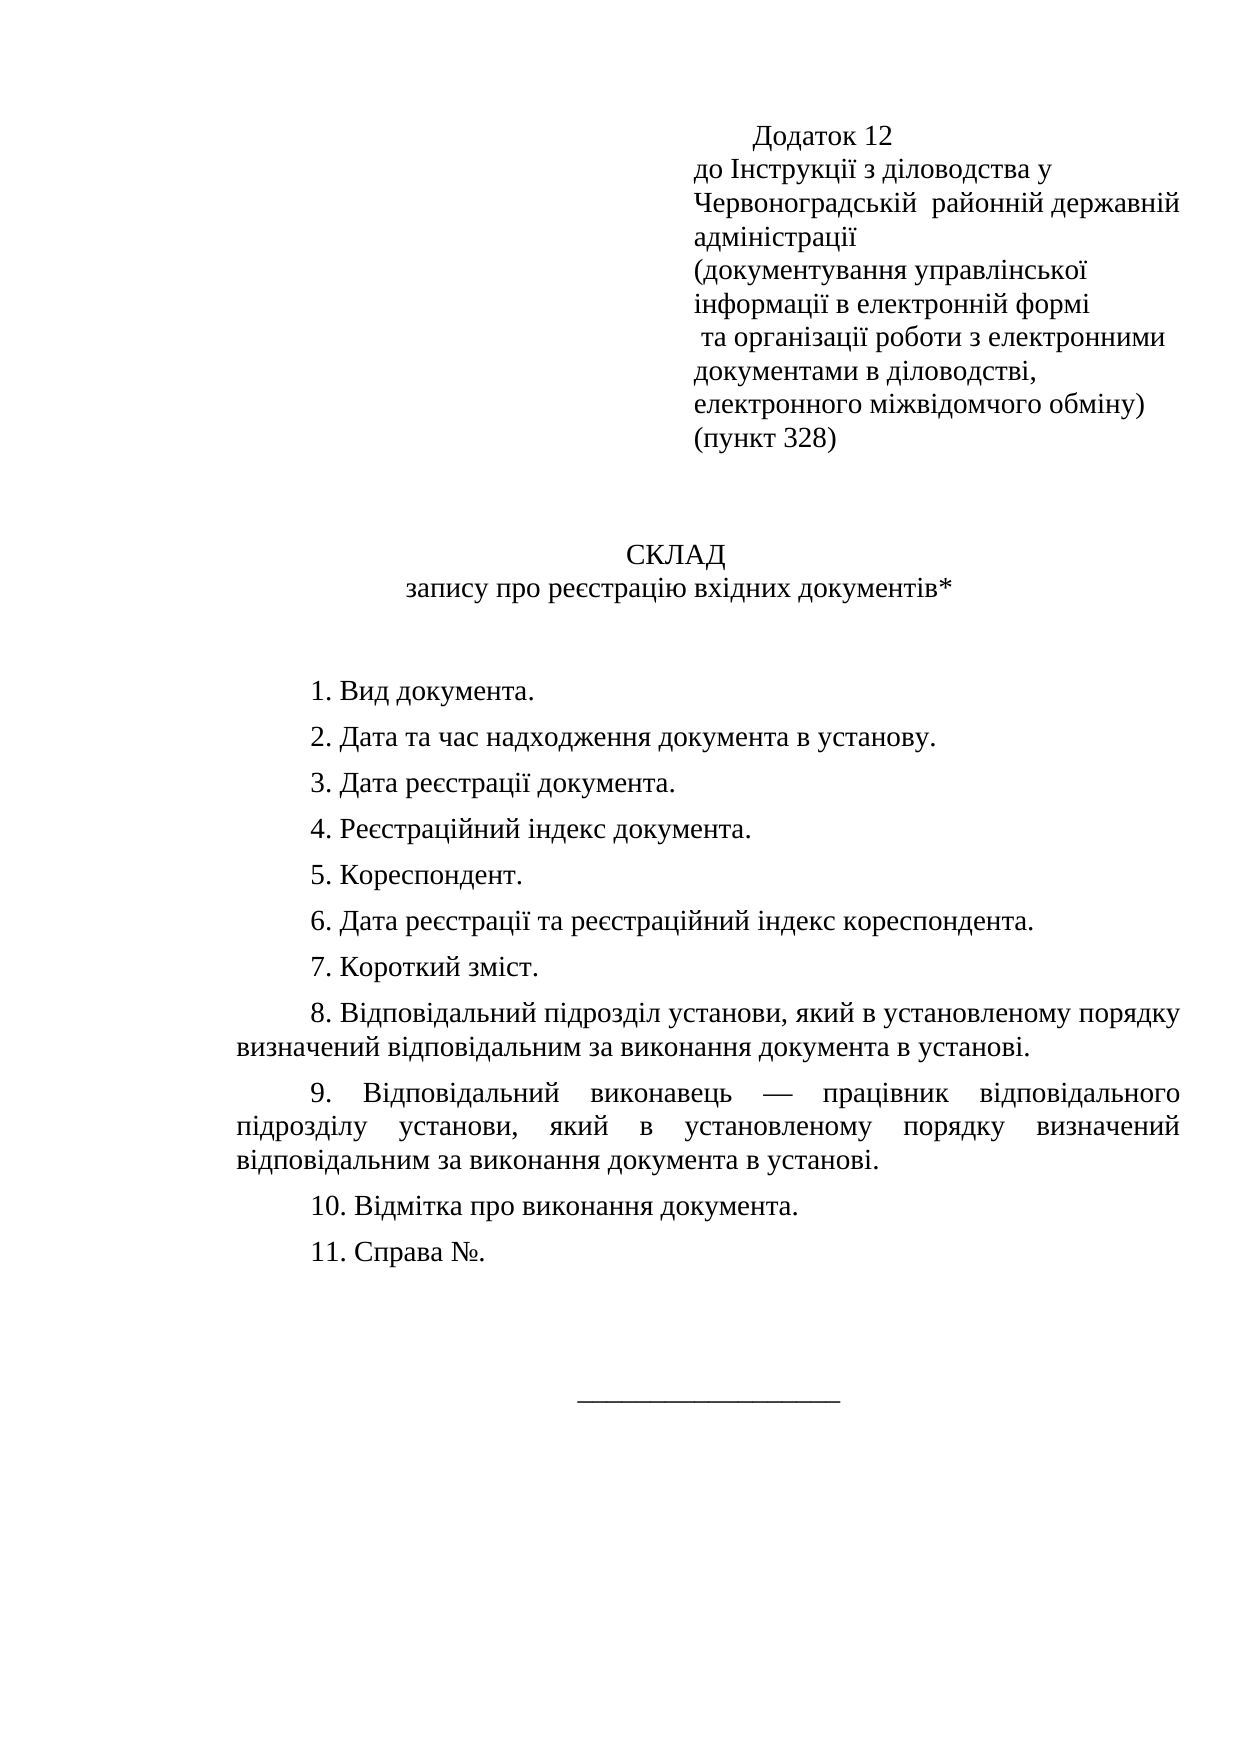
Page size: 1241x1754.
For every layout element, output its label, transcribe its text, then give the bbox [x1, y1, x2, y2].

text 11. Справа №. [236, 1234, 1181, 1267]
text 7. Короткий зміст. [236, 949, 1181, 983]
text 2. Дата та час надходження документа в установу. [236, 719, 1181, 752]
text та організації роботи з електронними документами в діловодстві, [693, 319, 1181, 386]
text 1. Вид документа. [236, 673, 1181, 706]
text СКЛАД запису про реєстрацію вхідних документів* [177, 537, 1181, 604]
text 4. Реєстраційний індекс документа. [236, 811, 1181, 844]
text __________________ [236, 1372, 1181, 1406]
text електронного міжвідомчого обміну) [693, 386, 1181, 420]
text 5. Кореспондент. [236, 857, 1181, 891]
text 9. Відповідальний виконавець — працівник відповідального підрозділу установи, який в установленому порядку визначений відповідальним за виконання документа в установі. [236, 1075, 1181, 1175]
text 10. Відмітка про виконання документа. [236, 1188, 1181, 1221]
text 3. Дата реєстрації документа. [236, 765, 1181, 798]
text (пункт 328) [693, 420, 1181, 453]
text 6. Дата реєстрації та реєстраційний індекс кореспондента. [236, 903, 1181, 937]
text Додаток 12 до Інструкції з діловодства у Червоноградській районній державній адміністрації (документування управлінської інформації в електронній формі [693, 118, 1181, 319]
text 8. Відповідальний підрозділ установи, який в установленому порядку визначений відповідальним за виконання документа в установі. [236, 995, 1181, 1062]
